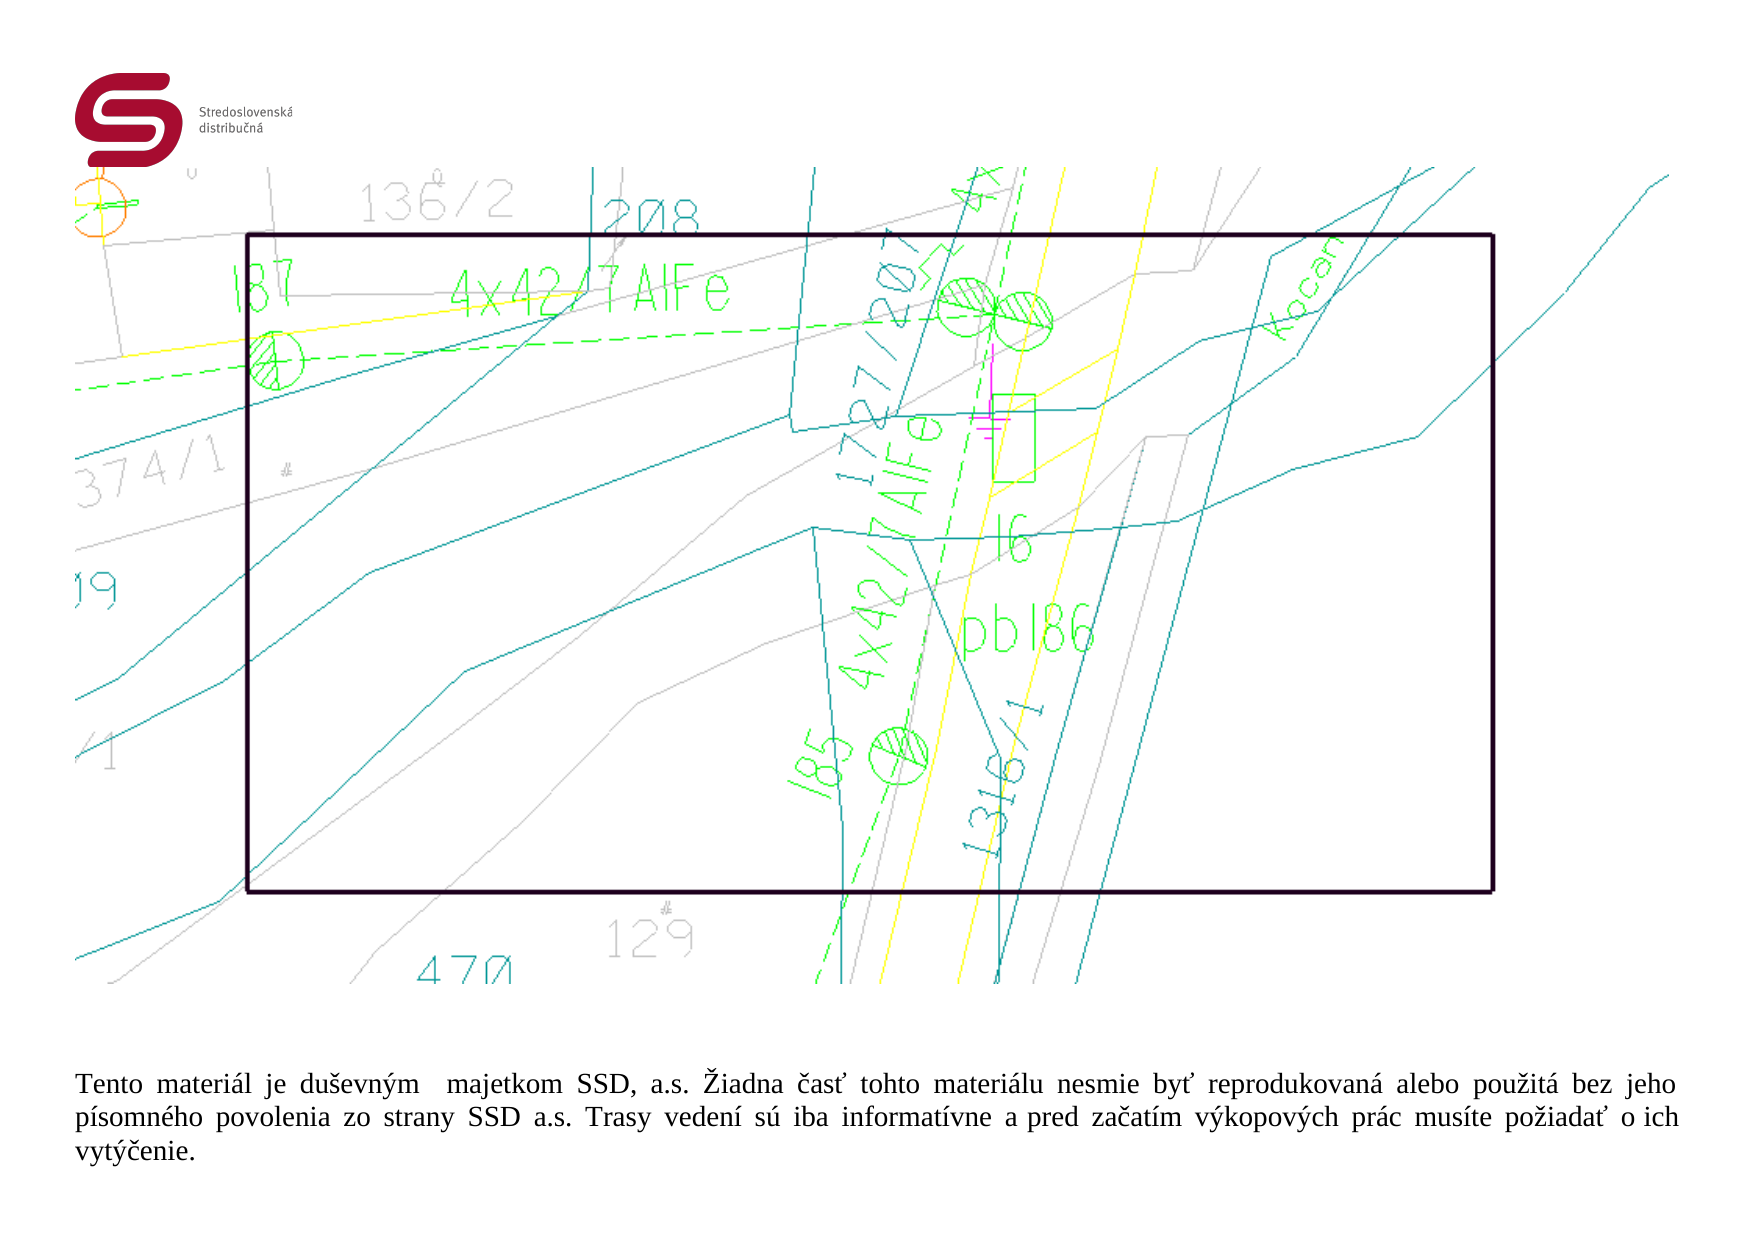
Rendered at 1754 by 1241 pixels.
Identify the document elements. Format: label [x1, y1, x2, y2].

picture [75, 73, 1669, 984]
